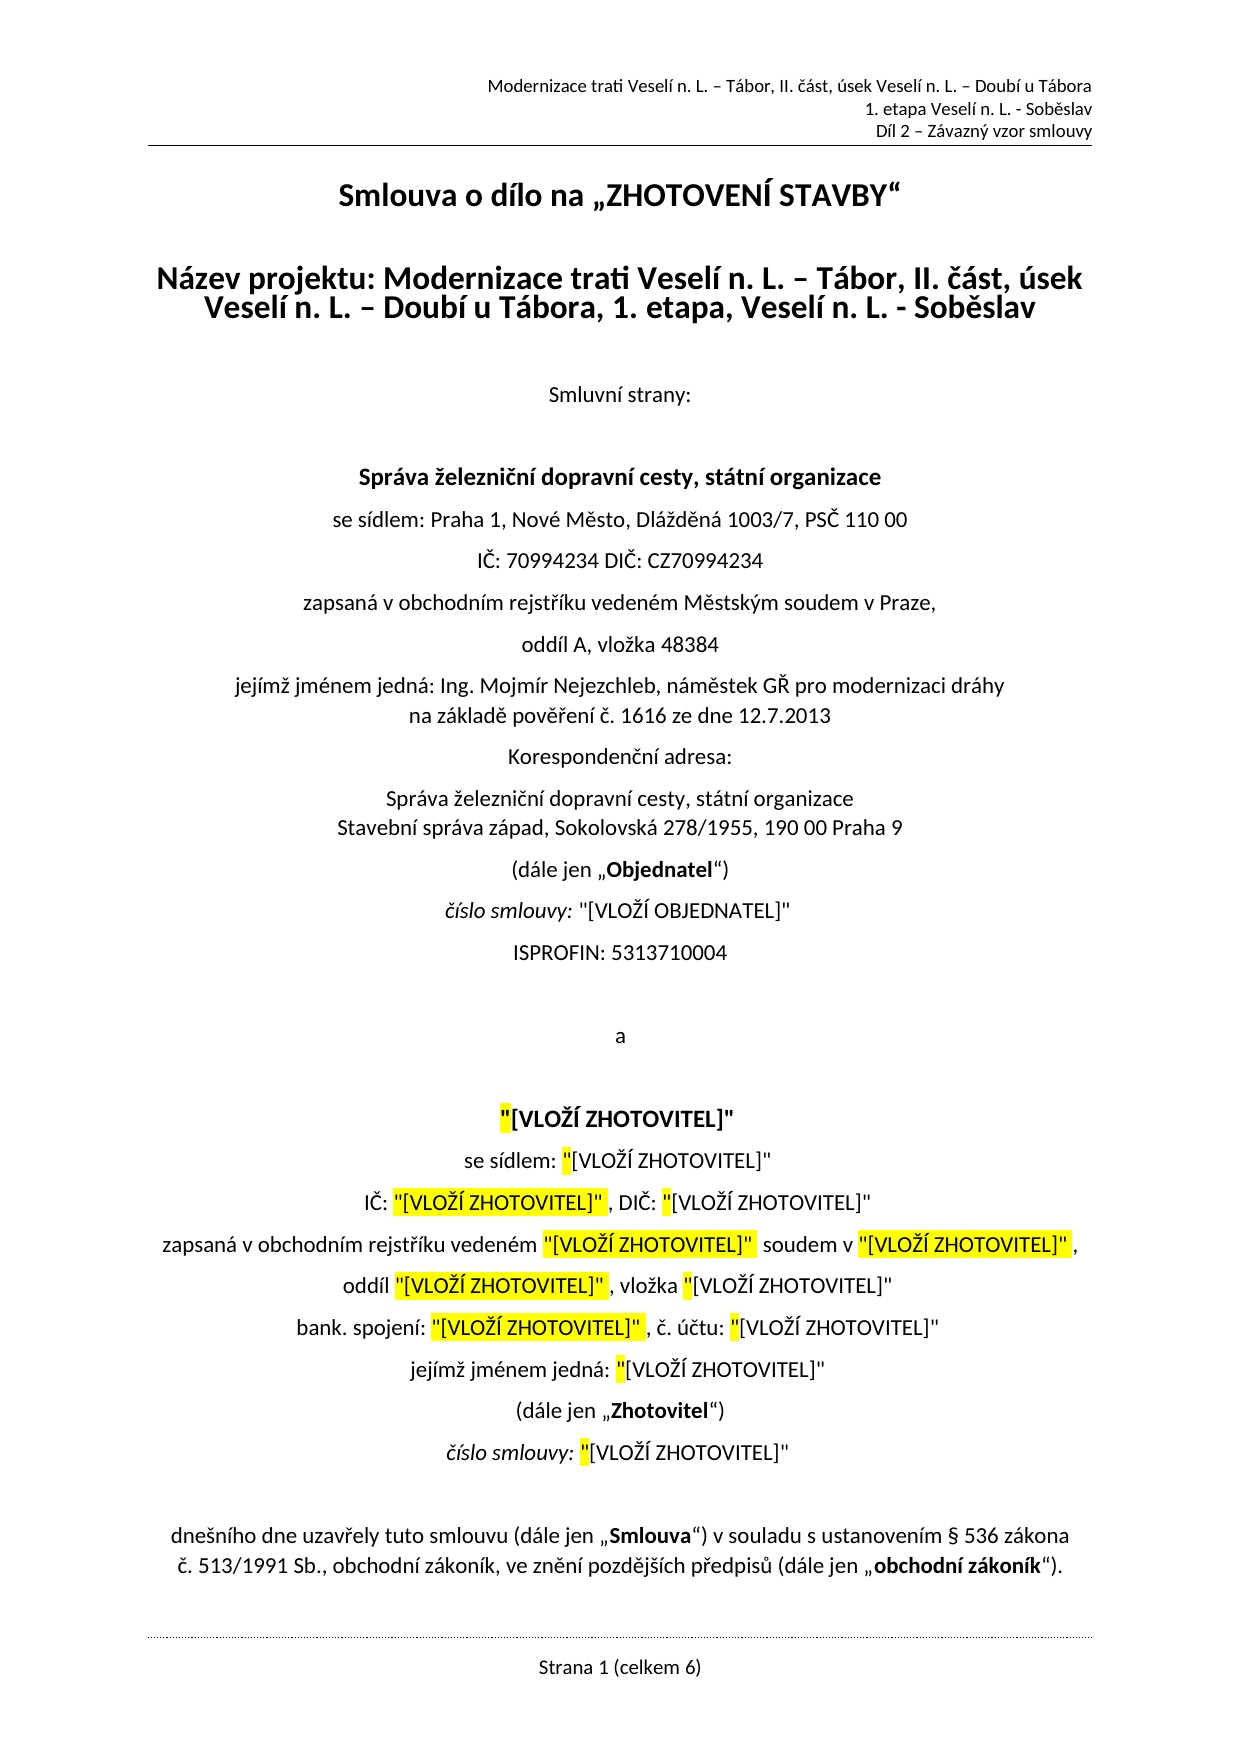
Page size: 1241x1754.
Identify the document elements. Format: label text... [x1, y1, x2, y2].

text Stavební správa západ, Sokolovská 278/1955, 190 00 Praha 9 [148, 812, 1092, 841]
text dnešního dne uzavřely tuto smlouvu (dále jen „Smlouva“) v souladu s ustanovením § 536 zákona č. 513/1991 Sb., obchodní zákoník, ve znění pozdějších předpisů (dále jen „obchodní zákoník“). [148, 1521, 1092, 1579]
text ISPROFIN: 5313710004 [148, 937, 1092, 966]
text oddíl A, vložka 48384 [148, 629, 1092, 658]
text (dále jen „Objednatel“) [148, 854, 1092, 883]
text Správa železniční dopravní cesty, státní organizace [148, 462, 1092, 491]
text Korespondenční adresa: [148, 741, 1092, 771]
text se sídlem: Praha 1, Nové Město, Dlážděná 1003/7, PSČ 110 00 [148, 504, 1092, 533]
text na základě pověření č. 1616 ze dne 12.7.2013 [148, 700, 1092, 729]
text číslo smlouvy: [148, 896, 1092, 925]
text IČ: , DIČ: [148, 1187, 1092, 1216]
text jejímž jménem jedná: [148, 1354, 1092, 1383]
text Smluvní strany: [148, 379, 1092, 408]
text zapsaná v obchodním rejstříku vedeném soudem v , [148, 1229, 1092, 1258]
text a [148, 1021, 1092, 1050]
text (dále jen „Zhotovitel“) [148, 1396, 1092, 1425]
text Název projektu: Modernizace trati Veselí n. L. – Tábor, II. část, úsek Veselí n. L. – Doubí u Tábora, 1. etapa, Veselí n. L. - Soběslav [148, 266, 1092, 325]
text jejímž jménem jedná: Ing. Mojmír Nejezchleb, náměstek GŘ pro modernizaci dráhy [148, 671, 1092, 700]
text bank. spojení: , č. účtu: [148, 1312, 1092, 1341]
text zapsaná v obchodním rejstříku vedeném Městským soudem v Praze, [148, 587, 1092, 616]
text IČ: 70994234 DIČ: CZ70994234 [148, 546, 1092, 575]
text Správa železniční dopravní cesty, státní organizace [148, 783, 1092, 812]
text Smlouva o dílo na „ZHOTOVENÍ STAVBY“ [148, 183, 1092, 212]
text se sídlem: [148, 1146, 1092, 1175]
text oddíl , vložka [148, 1271, 1092, 1300]
text číslo smlouvy: [148, 1437, 1092, 1466]
